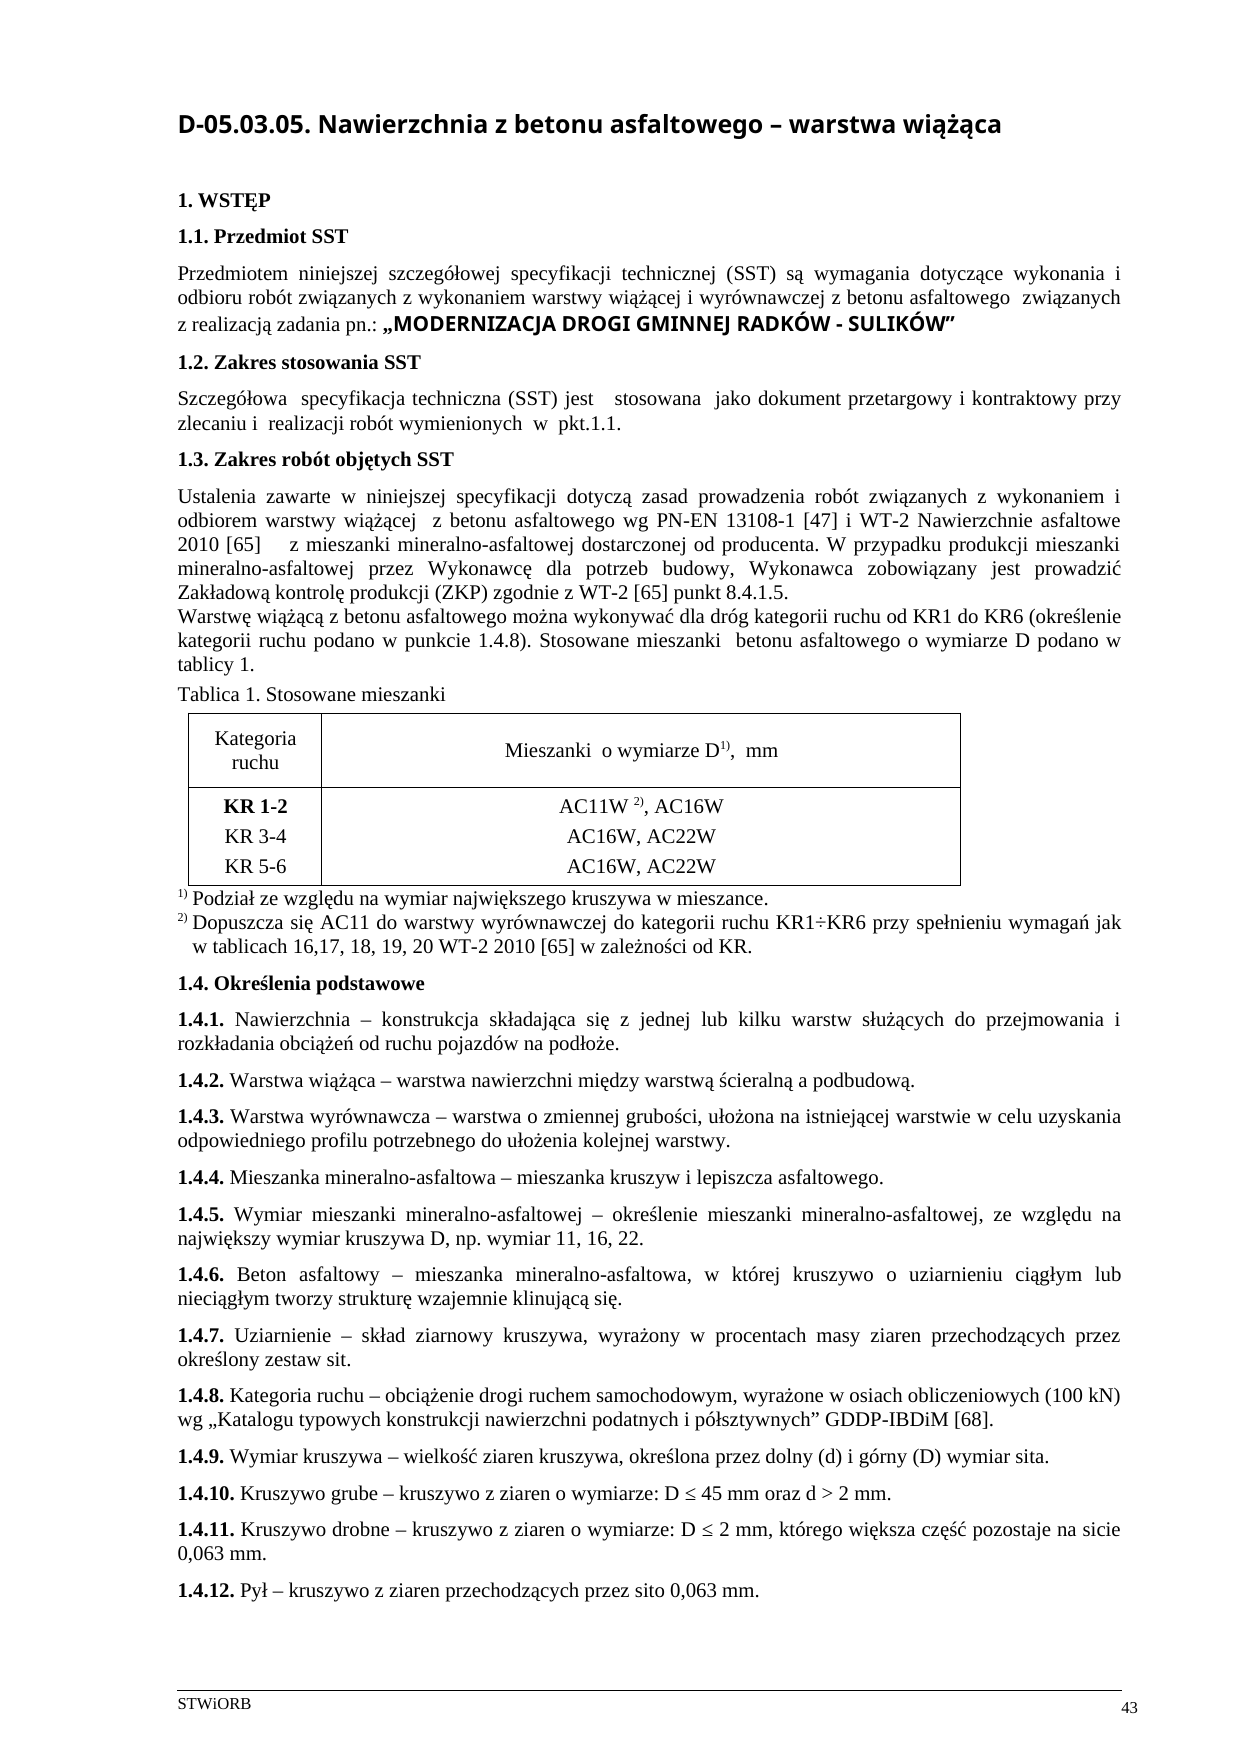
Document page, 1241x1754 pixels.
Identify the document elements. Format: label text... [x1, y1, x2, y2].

text 1.4. Określenia podstawowe [177, 971, 1122, 994]
table_cell AC11W 2), AC16W AC16W, AC22W AC16W, AC22W [322, 788, 960, 885]
text 2) Dopuszcza się AC11 do warstwy wyrównawczej do kategorii ruchu KR1÷KR6 przy spełnieniu wymagań jak w tablicach 16,17, 18, 19, 20 WT-2 2010 [65] w zależności od KR. [177, 910, 1122, 958]
text 1.4.2. Warstwa wiążąca – warstwa nawierzchni między warstwą ścieralną a podbudową. [177, 1068, 1122, 1092]
text Ustalenia zawarte w niniejszej specyfikacji dotyczą zasad prowadzenia robót związanych z wykonaniem i odbiorem warstwy wiążącej z betonu asfaltowego wg PN-EN 13108-1 [47] i WT-2 Nawierzchnie asfaltowe 2010 [65] z mieszanki mineralno-asfaltowej dostarczonej od producenta. W przypadku produkcji mieszanki mineralno-asfaltowej przez Wykonawcę dla potrzeb budowy, Wykonawca zobowiązany jest prowadzić Zakładową kontrolę produkcji (ZKP) zgodnie z WT-2 [65] punkt 8.4.1.5. [177, 483, 1122, 604]
text Tablica 1. Stosowane mieszanki [177, 682, 1122, 706]
text 1.4.11. Kruszywo drobne – kruszywo z ziaren o wymiarze: D ≤ , którego większa część pozostaje na sicie . [177, 1517, 1122, 1565]
table_cell KR 1-2 KR 3-4 KR 5-6 [189, 788, 321, 885]
text 1. WSTĘP [177, 188, 1122, 212]
text Szczegółowa specyfikacja techniczna (SST) jest stosowana jako dokument przetargowy i kontraktowy przy zlecaniu i realizacji robót wymienionych w pkt.1.1. [177, 386, 1122, 434]
text 1.4.1. Nawierzchnia – konstrukcja składająca się z jednej lub kilku warstw służących do przejmowania i rozkładania obciążeń od ruchu pojazdów na podłoże. [177, 1007, 1122, 1055]
table_header Kategoria ruchu [189, 714, 321, 787]
text 1.2. Zakres stosowania SST [177, 350, 1122, 374]
text 1) Podział ze względu na wymiar największego kruszywa w mieszance. [177, 886, 1122, 910]
text 1.4.9. Wymiar kruszywa – wielkość ziaren kruszywa, określona przez dolny (d) i górny (D) wymiar sita. [177, 1444, 1122, 1468]
text 1.4.3. Warstwa wyrównawcza – warstwa o zmiennej grubości, ułożona na istniejącej warstwie w celu uzyskania odpowiedniego profilu potrzebnego do ułożenia kolejnej warstwy. [177, 1104, 1122, 1152]
text 1.4.10. Kruszywo grube – kruszywo z ziaren o wymiarze: D ≤ oraz d > . [177, 1481, 1122, 1504]
text 1.4.5. Wymiar mieszanki mineralno-asfaltowej – określenie mieszanki mineralno-asfaltowej, ze względu na największy wymiar kruszywa D, np. wymiar 11, 16, 22. [177, 1201, 1122, 1249]
text 1.4.12. Pył – kruszywo z ziaren przechodzących przez sito . [177, 1578, 1122, 1602]
text Przedmiotem niniejszej szczegółowej specyfikacji technicznej (SST) są wymagania dotyczące wykonania i odbioru robót związanych z wykonaniem warstwy wiążącej i wyrównawczej z betonu asfaltowego związanych z realizacją zadania pn.: „MODERNIZACJA DROGI GMINNEJ RADKÓW - SULIKÓW” [177, 261, 1122, 337]
text 1.4.7. Uziarnienie – skład ziarnowy kruszywa, wyrażony w procentach masy ziaren przechodzących przez określony zestaw sit. [177, 1323, 1122, 1371]
subtitle D-05.03.05. Nawierzchnia z betonu asfaltowego – warstwa wiążąca [177, 107, 1122, 141]
text 1.4.6. Beton asfaltowy – mieszanka mineralno-asfaltowa, w której kruszywo o uziarnieniu ciągłym lub nieciągłym tworzy strukturę wzajemnie klinującą się. [177, 1262, 1122, 1310]
text 1.3. Zakres robót objętych SST [177, 447, 1122, 471]
text 1.4.8. Kategoria ruchu – obciążenie drogi ruchem samochodowym, wyrażone w osiach obliczeniowych (100 kN) wg „Katalogu typowych konstrukcji nawierzchni podatnych i półsztywnych” GDDP-IBDiM [68]. [177, 1383, 1122, 1431]
text 1.1. Przedmiot SST [177, 224, 1122, 248]
table_header Mieszanki o wymiarze D1), mm [322, 714, 960, 787]
text Warstwę wiążącą z betonu asfaltowego można wykonywać dla dróg kategorii ruchu od KR1 do KR6 (określenie kategorii ruchu podano w punkcie 1.4.8). Stosowane mieszanki betonu asfaltowego o wymiarze D podano w tablicy 1. [177, 604, 1122, 676]
text 1.4.4. Mieszanka mineralno-asfaltowa – mieszanka kruszyw i lepiszcza asfaltowego. [177, 1165, 1122, 1189]
